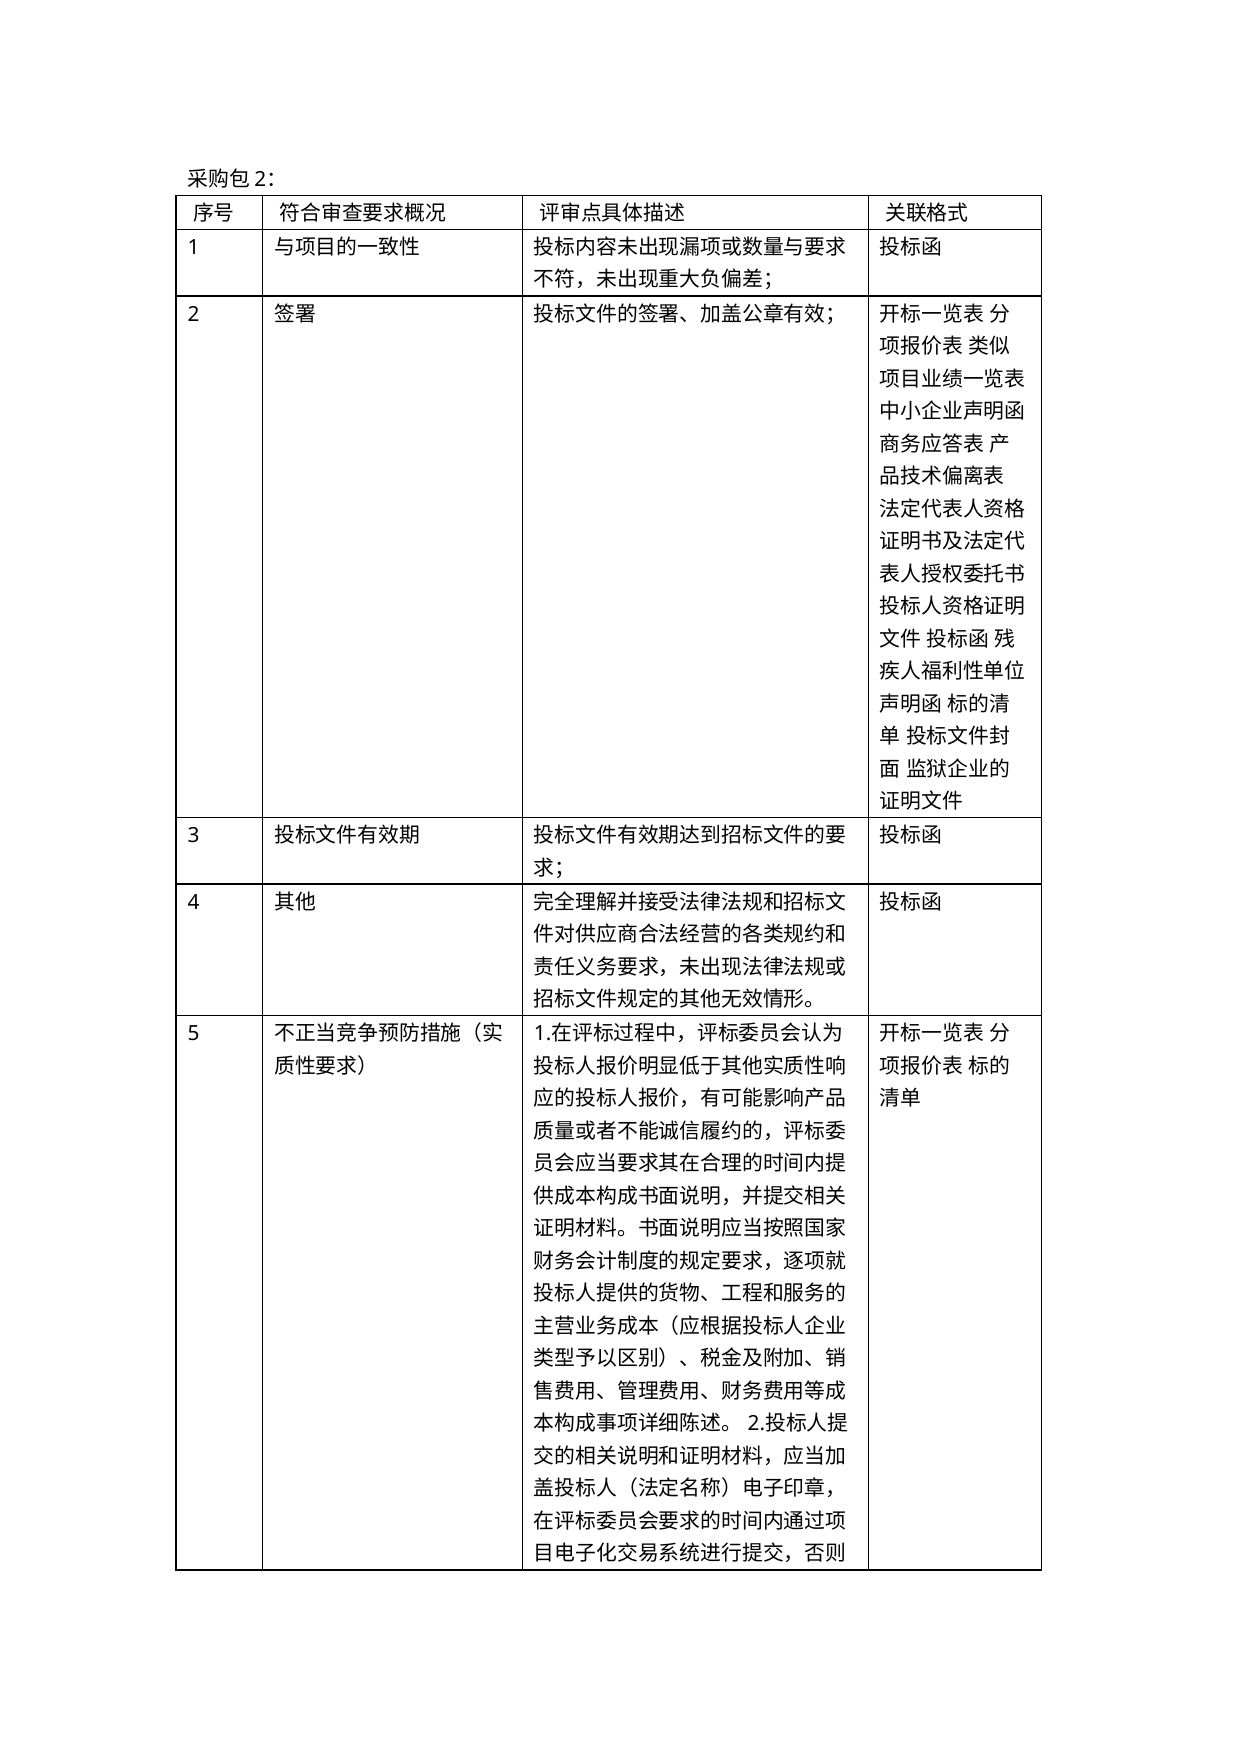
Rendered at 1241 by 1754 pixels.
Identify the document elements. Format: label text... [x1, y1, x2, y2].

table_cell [523, 1016, 868, 1569]
table_cell 3 [177, 818, 262, 883]
table_cell 其他 [263, 885, 522, 1015]
text 采购包2： [187, 162, 1053, 194]
table_cell 签署 [263, 297, 522, 817]
table_header 关联格式 [869, 196, 1041, 228]
table_cell 4 [177, 885, 262, 1015]
table_cell 投标文件的签署、加盖公章有效； [523, 297, 868, 817]
table_cell 投标函 [869, 885, 1041, 1015]
table_cell 开标一览表 分项报价表 类似项目业绩一览表 中小企业声明函 商务应答表 产品技术偏离表 法定代表人资格证明书及法定代表人授权委托书 投标人资格证明文件 投标函 残疾人福利性单位声明函 标的清单 投标文件封面 监狱企业的证明文件 [869, 297, 1041, 817]
table_cell 投标函 [869, 230, 1041, 295]
table_cell 投标内容未出现漏项或数量与要求不符，未出现重大负偏差； [523, 230, 868, 295]
table_header 评审点具体描述 [523, 196, 868, 228]
table_cell 5 [177, 1016, 262, 1569]
table_cell 完全理解并接受法律法规和招标文件对供应商合法经营的各类规约和责任义务要求，未出现法律法规或招标文件规定的其他无效情形。 [523, 885, 868, 1015]
table_header 序号 [177, 196, 262, 228]
table_cell 开标一览表 分项报价表 标的清单 [869, 1016, 1041, 1569]
table_cell 投标函 [869, 818, 1041, 883]
table_cell 投标文件有效期达到招标文件的要求； [523, 818, 868, 883]
table_cell 与项目的一致性 [263, 230, 522, 295]
table_cell 不正当竞争预防措施（实质性要求） [263, 1016, 522, 1569]
table_cell 投标文件有效期 [263, 818, 522, 883]
table_header 符合审查要求概况 [263, 196, 522, 228]
table_cell 2 [177, 297, 262, 817]
table_cell 1 [177, 230, 262, 295]
